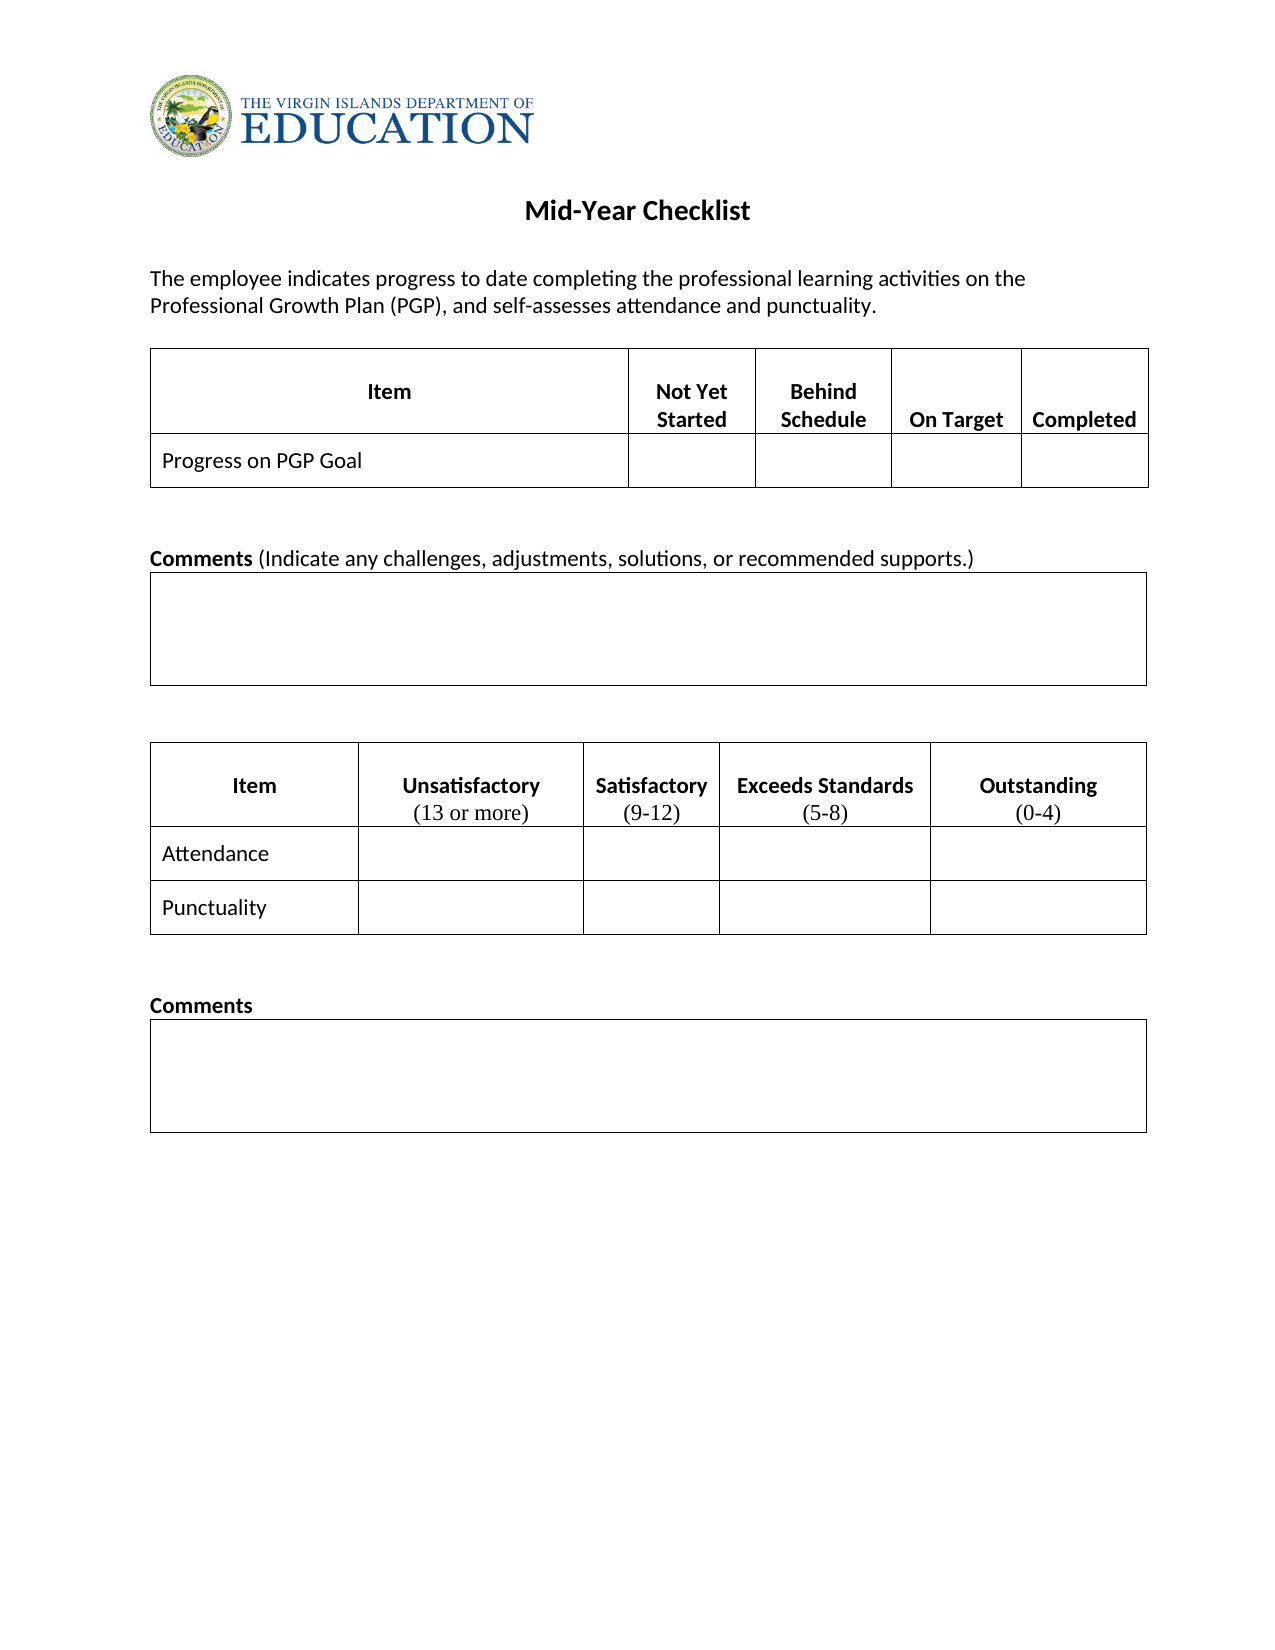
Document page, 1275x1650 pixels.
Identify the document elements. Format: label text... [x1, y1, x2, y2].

table_cell [931, 827, 1146, 880]
text The employee indicates progress to date completing the professional learning activities on the Professional Growth Plan (PGP), and self-assesses attendance and punctuality. [150, 264, 1125, 320]
table_header Not Yet Started [629, 349, 755, 433]
table_header Completed [1022, 349, 1148, 433]
text Comments (Indicate any challenges, adjustments, solutions, or recommended supports.) [150, 544, 1125, 572]
table_header On Target [892, 349, 1021, 433]
table_header Satisfactory (9-12) [584, 743, 719, 826]
text Mid-Year Checklist [150, 192, 1125, 228]
table_header Behind Schedule [756, 349, 891, 433]
table_header [151, 1020, 1146, 1132]
table_cell [359, 881, 583, 934]
table_header Outstanding (0-4) [931, 743, 1146, 826]
table_cell [720, 827, 930, 880]
table_cell Progress on PGP Goal [151, 434, 628, 487]
table_cell [931, 881, 1146, 934]
table_header [151, 573, 1146, 685]
table_cell [720, 881, 930, 934]
table_cell [584, 827, 719, 880]
table_header Item [151, 743, 358, 826]
table_cell Attendance [151, 827, 358, 880]
picture [150, 75, 538, 157]
table_cell [584, 881, 719, 934]
table_cell [359, 827, 583, 880]
text Comments [150, 991, 1125, 1019]
table_cell Punctuality [151, 881, 358, 934]
table_header Item [151, 349, 628, 433]
table_cell [756, 434, 891, 487]
table_cell [629, 434, 755, 487]
table_cell [892, 434, 1021, 487]
table_cell [1022, 434, 1148, 487]
table_header Exceeds Standards (5-8) [720, 743, 930, 826]
table_header Unsatisfactory (13 or more) [359, 743, 583, 826]
